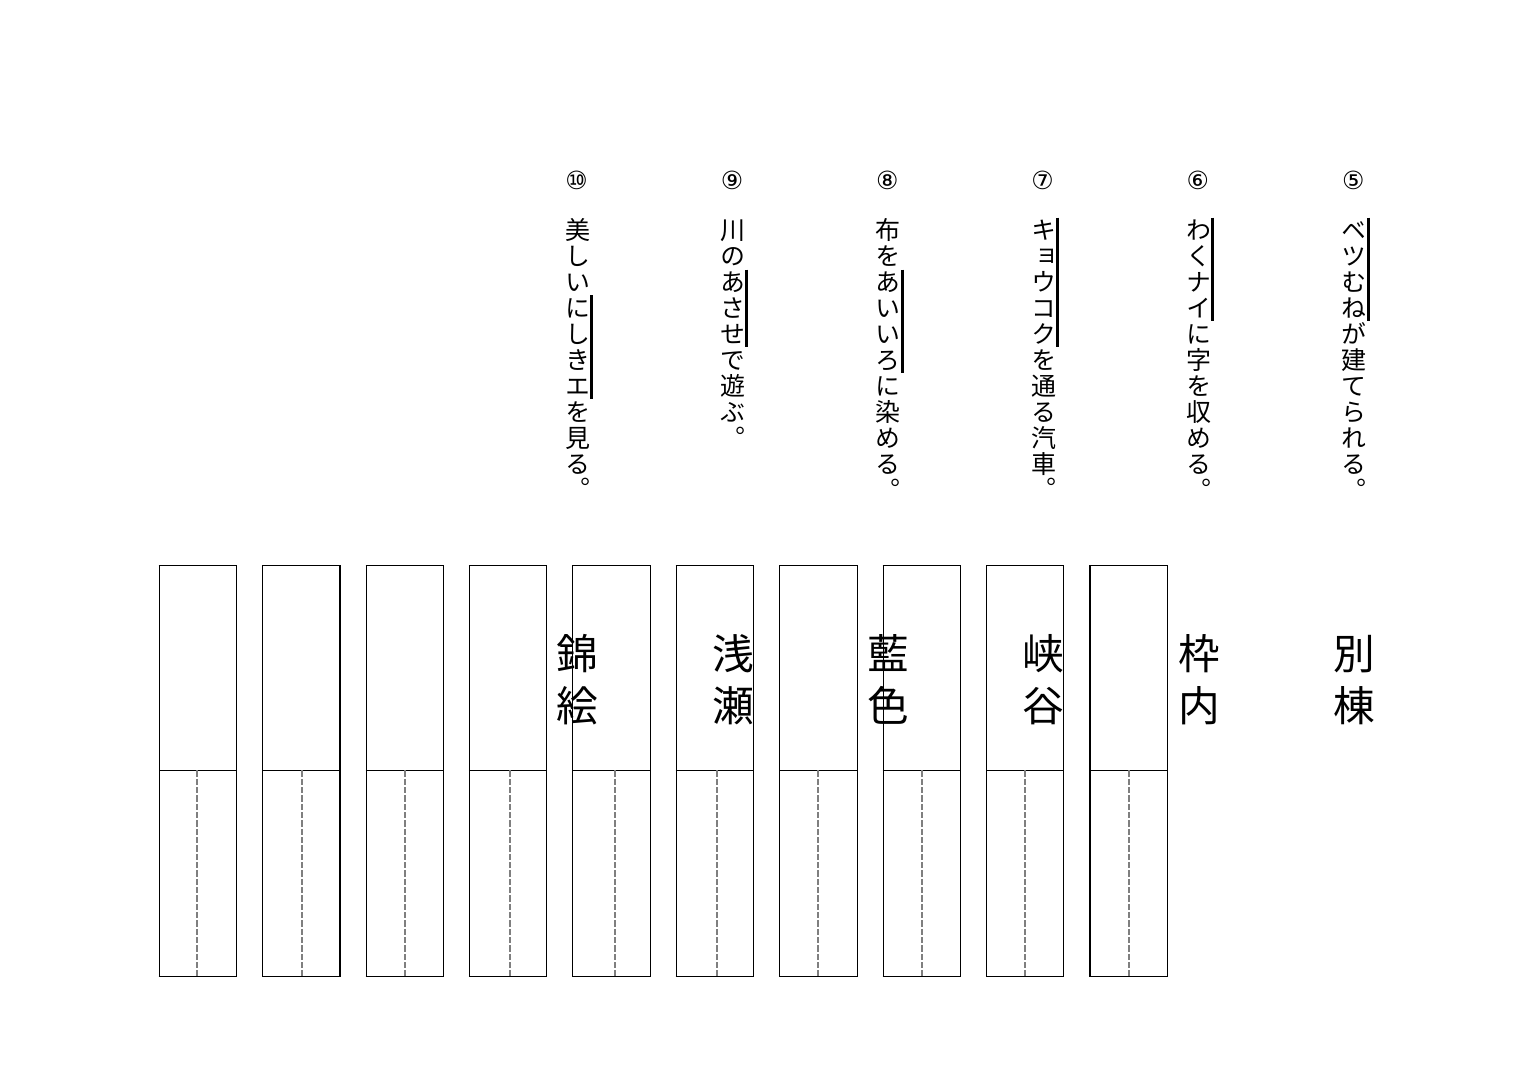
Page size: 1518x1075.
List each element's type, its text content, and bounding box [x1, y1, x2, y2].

text ⑧布をあいいろに染める。 藍色 [836, 166, 940, 969]
text ⑥わくナイに字を収める。 枠内 [1147, 166, 1251, 969]
text ⑦キョウコクを通る汽車。 峡谷 [992, 166, 1095, 969]
text ⑨川のあさせで遊ぶ。 浅瀬 [681, 166, 785, 969]
text ⑤ベツむねが建てられる。 別棟 [1302, 166, 1406, 969]
text ⑩美しいにしきエを見る。 錦絵 [526, 166, 629, 969]
